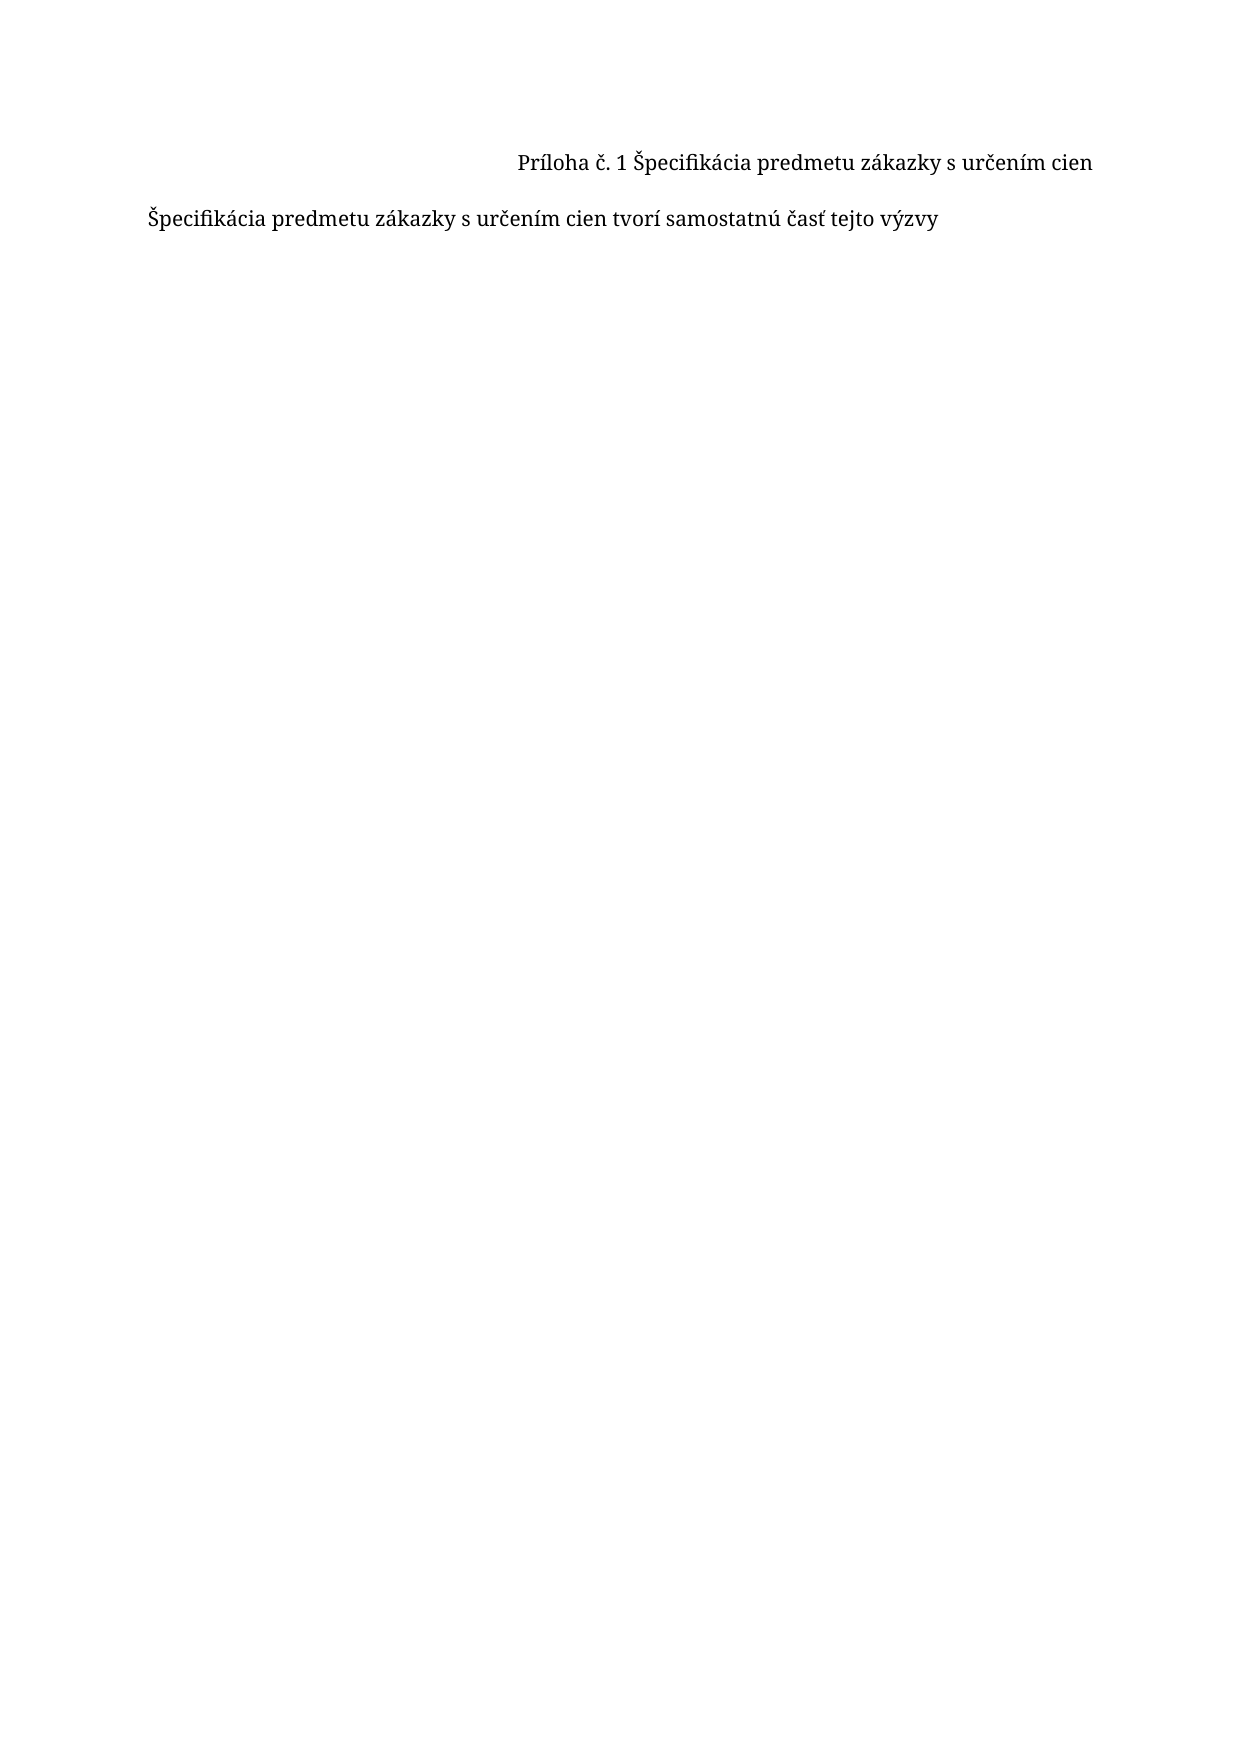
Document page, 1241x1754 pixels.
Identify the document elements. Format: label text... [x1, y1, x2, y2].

text Špecifikácia predmetu zákazky s určením cien tvorí samostatnú časť tejto výzvy [148, 204, 1093, 233]
text Príloha č. 1 Špecifikácia predmetu zákazky s určením cien [148, 148, 1093, 176]
